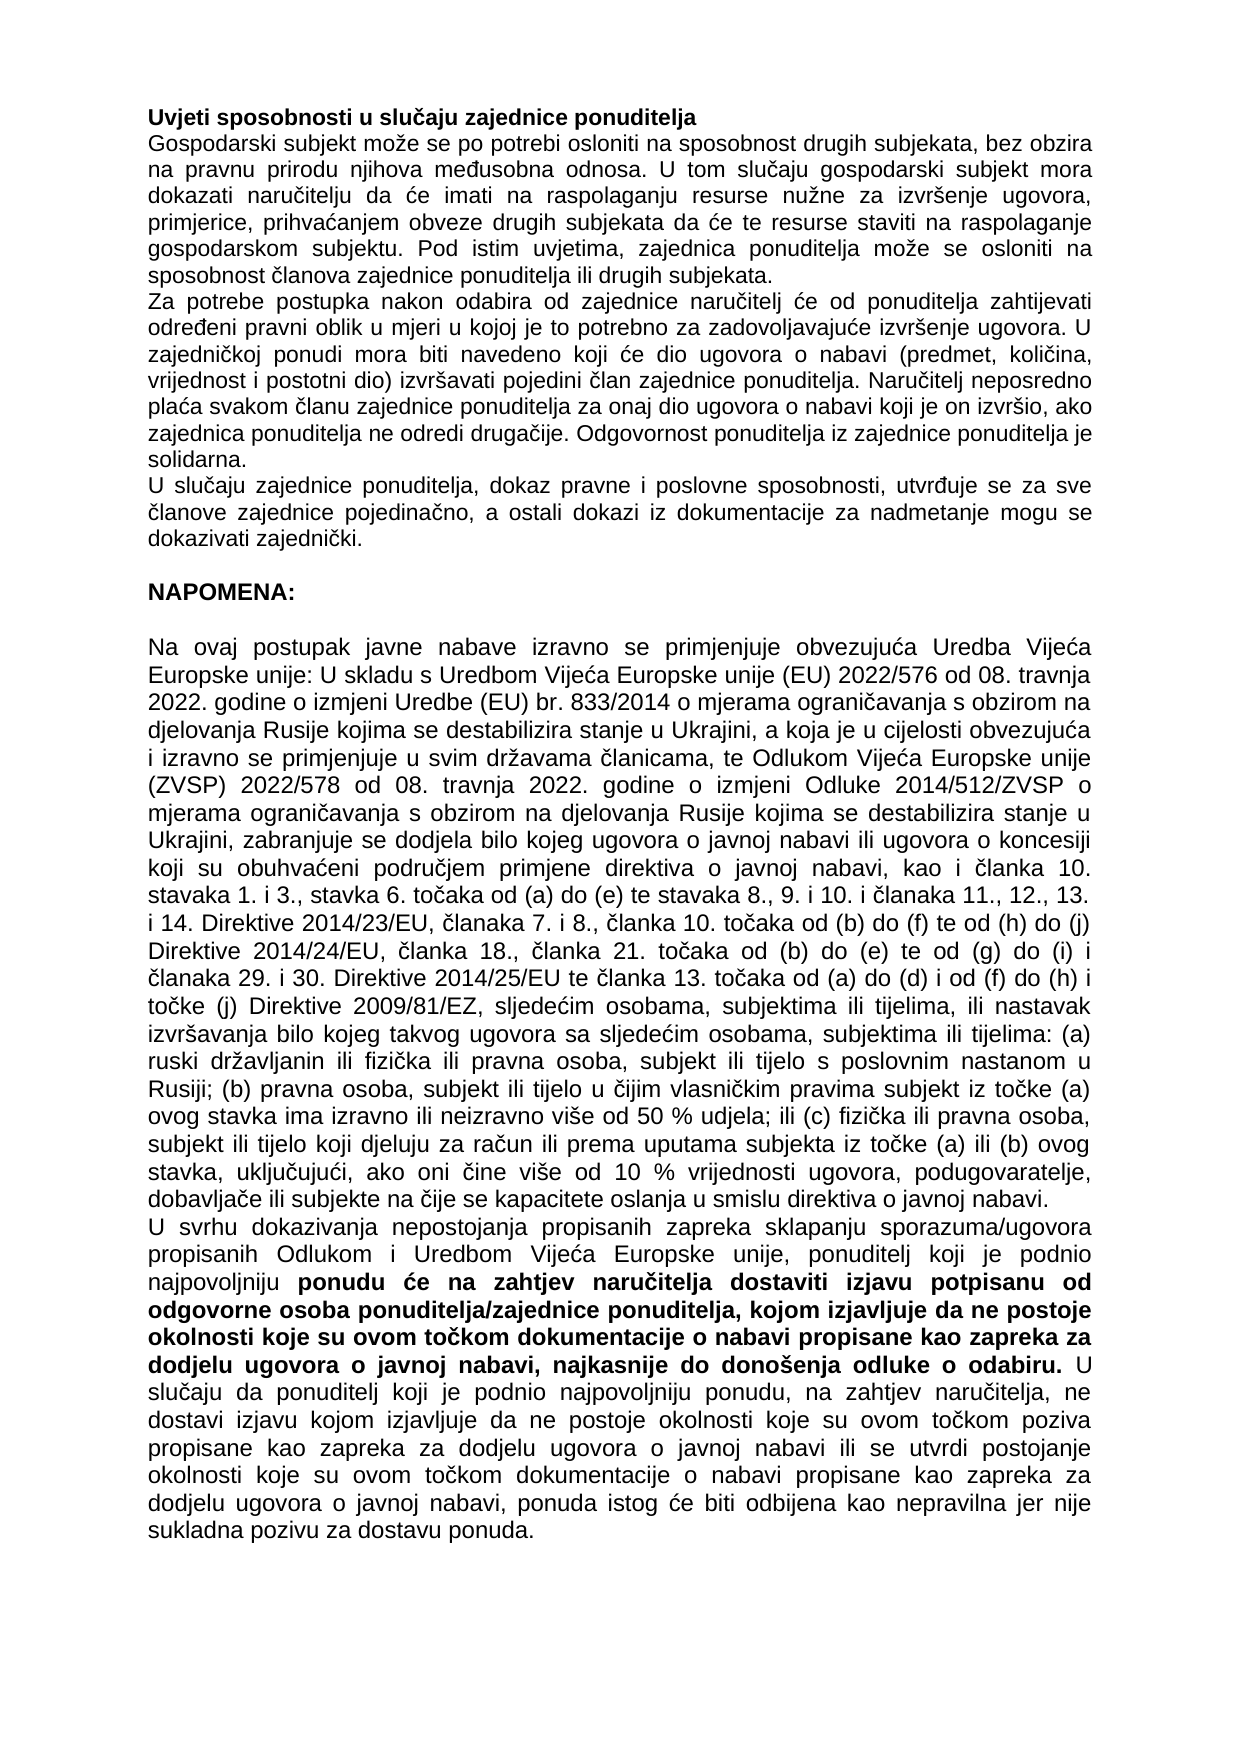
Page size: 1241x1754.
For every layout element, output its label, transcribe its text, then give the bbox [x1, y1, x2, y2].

text U svrhu dokazivanja nepostojanja propisanih zapreka sklapanju sporazuma/ugovora propisanih Odlukom i Uredbom Vijeća Europske unije, ponuditelj koji je podnio najpovoljniju ponudu će na zahtjev naručitelja dostaviti izjavu potpisanu od odgovorne osoba ponuditelja/zajednice ponuditelja, kojom izjavljuje da ne postoje okolnosti koje su ovom točkom dokumentacije o nabavi propisane kao zapreka za dodjelu ugovora o javnoj nabavi, najkasnije do donošenja odluke o odabiru. U slučaju da ponuditelj koji je podnio najpovoljniju ponudu, na zahtjev naručitelja, ne dostavi izjavu kojom izjavljuje da ne postoje okolnosti koje su ovom točkom poziva propisane kao zapreka za dodjelu ugovora o javnoj nabavi ili se utvrdi postojanje okolnosti koje su ovom točkom dokumentacije o nabavi propisane kao zapreka za dodjelu ugovora o javnoj nabavi, ponuda istog će biti odbijena kao nepravilna jer nije sukladna pozivu za dostavu ponuda. [148, 1213, 1093, 1544]
text Gospodarski subjekt može se po potrebi osloniti na sposobnost drugih subjekata, bez obzira na pravnu prirodu njihova međusobna odnosa. U tom slučaju gospodarski subjekt mora dokazati naručitelju da će imati na raspolaganju resurse nužne za izvršenje ugovora, primjerice, prihvaćanjem obveze drugih subjekata da će te resurse staviti na raspolaganje gospodarskom subjektu. Pod istim uvjetima, zajednica ponuditelja može se osloniti na sposobnost članova zajednice ponuditelja ili drugih subjekata. [148, 130, 1093, 288]
text NAPOMENA: [148, 578, 1093, 605]
text Na ovaj postupak javne nabave izravno se primjenjuje obvezujuća Uredba Vijeća Europske unije: U skladu s Uredbom Vijeća Europske unije (EU) 2022/576 od 08. travnja 2022. godine o izmjeni Uredbe (EU) br. 833/2014 o mjerama ograničavanja s obzirom na djelovanja Rusije kojima se destabilizira stanje u Ukrajini, a koja je u cijelosti obvezujuća i izravno se primjenjuje u svim državama članicama, te Odlukom Vijeća Europske unije (ZVSP) 2022/578 od 08. travnja 2022. godine o izmjeni Odluke 2014/512/ZVSP o mjerama ograničavanja s obzirom na djelovanja Rusije kojima se destabilizira stanje u Ukrajini, zabranjuje se dodjela bilo kojeg ugovora o javnoj nabavi ili ugovora o koncesiji koji su obuhvaćeni područjem primjene direktiva o javnoj nabavi, kao i članka 10. stavaka 1. i 3., stavka 6. točaka od (a) do (e) te stavaka 8., 9. i 10. i članaka 11., 12., 13. i 14. Direktive 2014/23/EU, članaka 7. i 8., članka 10. točaka od (b) do (f) te od (h) do (j) Direktive 2014/24/EU, članka 18., članka 21. točaka od (b) do (e) te od (g) do (i) i članaka 29. i 30. Direktive 2014/25/EU te članka 13. točaka od (a) do (d) i od (f) do (h) i točke (j) Direktive 2009/81/EZ, sljedećim osobama, subjektima ili tijelima, ili nastavak izvršavanja bilo kojeg takvog ugovora sa sljedećim osobama, subjektima ili tijelima: (a) ruski državljanin ili fizička ili pravna osoba, subjekt ili tijelo s poslovnim nastanom u Rusiji; (b) pravna osoba, subjekt ili tijelo u čijim vlasničkim pravima subjekt iz točke (a) ovog stavka ima izravno ili neizravno više od 50 % udjela; ili (c) fizička ili pravna osoba, subjekt ili tijelo koji djeluju za račun ili prema uputama subjekta iz točke (a) ili (b) ovog stavka, uključujući, ako oni čine više od 10 % vrijednosti ugovora, podugovaratelje, dobavljače ili subjekte na čije se kapacitete oslanja u smislu direktiva o javnoj nabavi. [148, 633, 1093, 1213]
text Uvjeti sposobnosti u slučaju zajednice ponuditelja [148, 103, 1093, 130]
text U slučaju zajednice ponuditelja, dokaz pravne i poslovne sposobnosti, utvrđuje se za sve članove zajednice pojedinačno, a ostali dokazi iz dokumentacije za nadmetanje mogu se dokazivati zajednički. [148, 472, 1093, 551]
text Za potrebe postupka nakon odabira od zajednice naručitelj će od ponuditelja zahtijevati određeni pravni oblik u mjeri u kojoj je to potrebno za zadovoljavajuće izvršenje ugovora. U zajedničkoj ponudi mora biti navedeno koji će dio ugovora o nabavi (predmet, količina, vrijednost i postotni dio) izvršavati pojedini član zajednice ponuditelja. Naručitelj neposredno plaća svakom članu zajednice ponuditelja za onaj dio ugovora o nabavi koji je on izvršio, ako zajednica ponuditelja ne odredi drugačije. Odgovornost ponuditelja iz zajednice ponuditelja je solidarna. [148, 288, 1093, 472]
